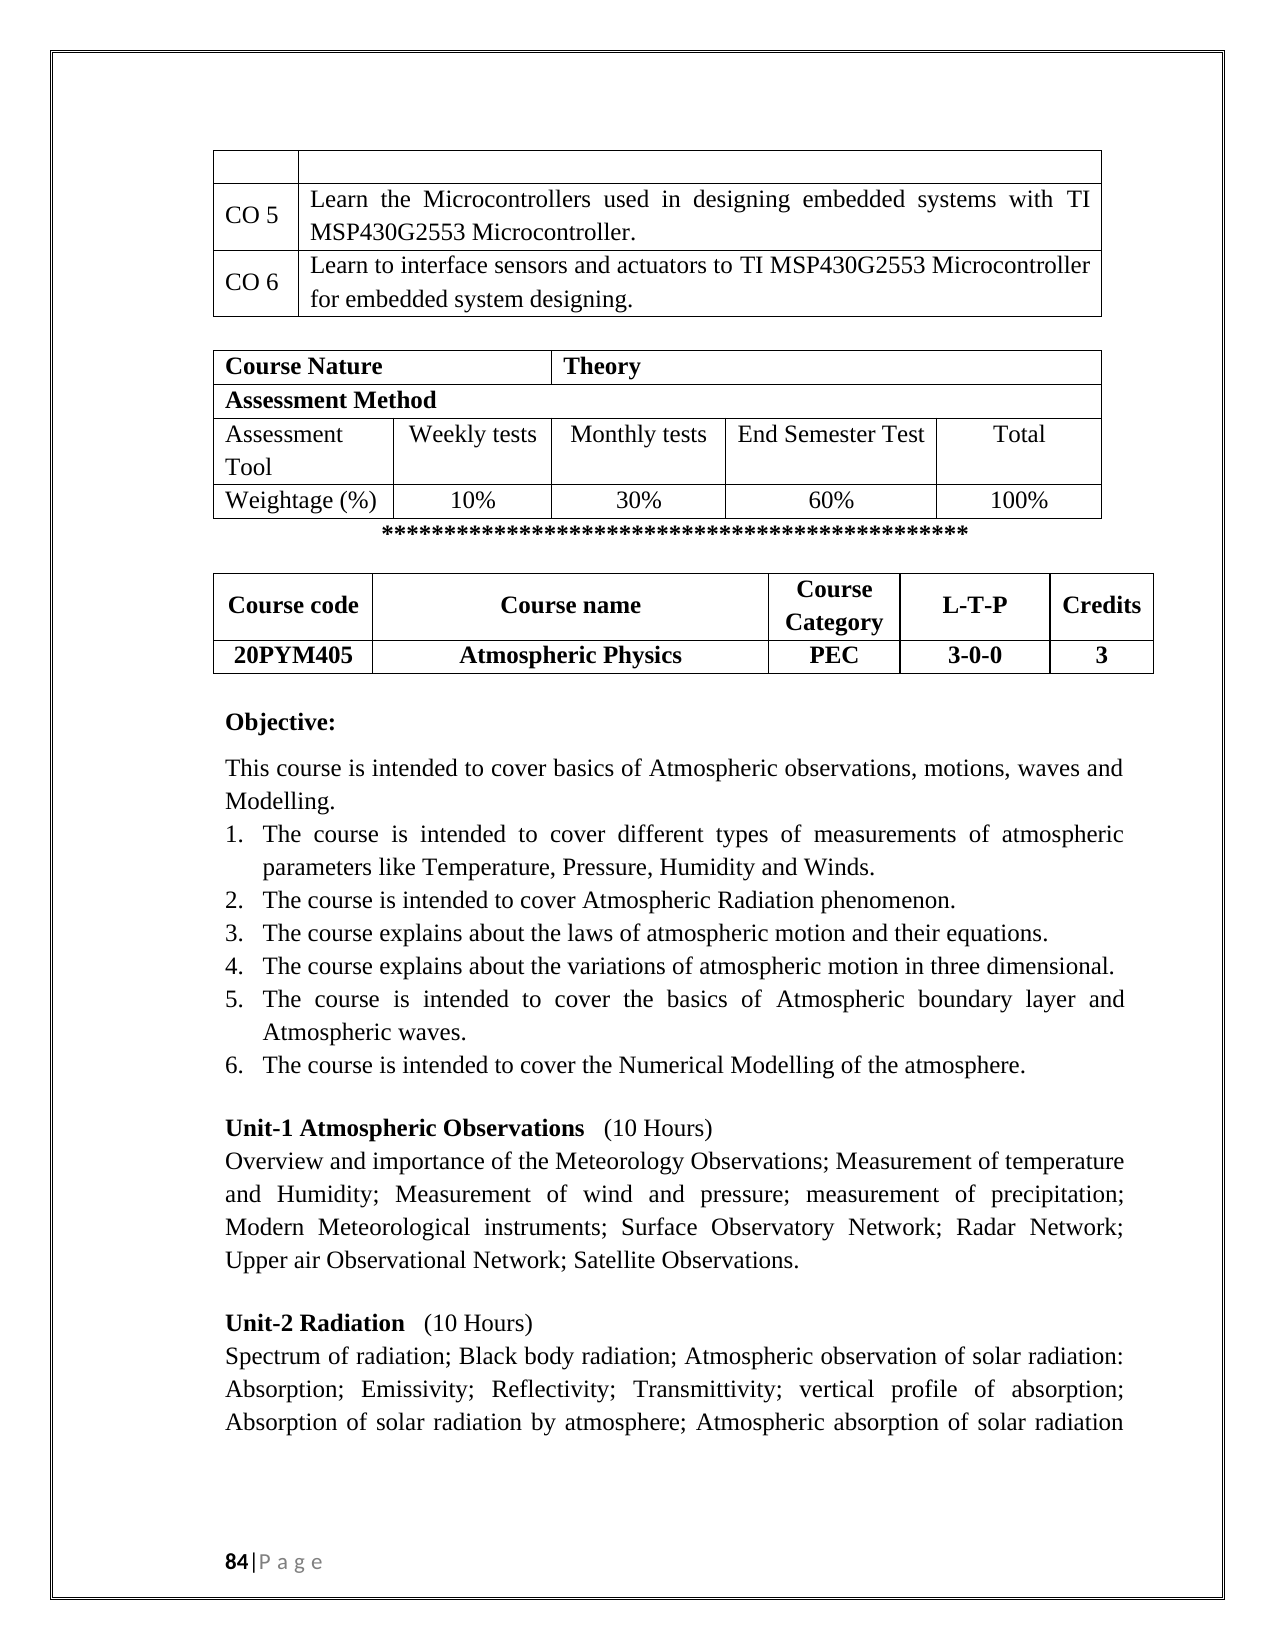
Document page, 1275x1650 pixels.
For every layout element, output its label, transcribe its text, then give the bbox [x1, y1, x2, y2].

text Unit-1 Atmospheric Observations (10 Hours) [225, 1113, 1125, 1142]
text *********************************************** [225, 519, 1125, 548]
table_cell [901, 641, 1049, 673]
text This course is intended to cover basics of Atmospheric observations, motions, waves and Modelling. [225, 753, 1125, 814]
list Overview and importance of the Meteorology Observations; Measurement of temperature and Humidity; Measurement of wind and pressure; measurement of precipitation; Modern Meteorological instruments; Surface Observatory Network; Radar Network; Upper air Observational Network; Satellite Observations. [225, 1146, 1125, 1274]
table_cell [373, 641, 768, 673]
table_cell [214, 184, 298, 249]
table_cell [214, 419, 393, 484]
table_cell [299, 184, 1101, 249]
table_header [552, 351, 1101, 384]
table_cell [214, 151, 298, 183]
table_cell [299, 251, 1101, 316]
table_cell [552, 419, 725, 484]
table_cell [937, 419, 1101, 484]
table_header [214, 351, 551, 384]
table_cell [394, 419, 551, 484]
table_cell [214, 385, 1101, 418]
text Unit-2 Radiation (10 Hours) [225, 1308, 1125, 1337]
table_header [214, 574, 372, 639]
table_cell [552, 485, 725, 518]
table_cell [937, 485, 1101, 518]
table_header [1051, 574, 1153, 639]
list The course explains about the variations of atmospheric motion in three dimensional. [225, 951, 1125, 979]
list The course is intended to cover the basics of Atmospheric boundary layer and Atmospheric waves. [225, 984, 1125, 1046]
text Objective: [225, 707, 1125, 736]
list The course explains about the laws of atmospheric motion and their equations. [225, 918, 1125, 947]
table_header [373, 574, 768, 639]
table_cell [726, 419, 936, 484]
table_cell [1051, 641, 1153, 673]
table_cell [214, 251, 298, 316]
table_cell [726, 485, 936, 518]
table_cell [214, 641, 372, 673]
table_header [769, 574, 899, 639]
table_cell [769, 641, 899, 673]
list The course is intended to cover the Numerical Modelling of the atmosphere. [225, 1050, 1125, 1079]
list The course is intended to cover different types of measurements of atmospheric parameters like Temperature, Pressure, Humidity and Winds. [225, 819, 1125, 881]
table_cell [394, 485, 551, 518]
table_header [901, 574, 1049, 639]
list The course is intended to cover Atmospheric Radiation phenomenon. [225, 885, 1125, 913]
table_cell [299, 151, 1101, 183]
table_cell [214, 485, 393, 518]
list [225, 1341, 1125, 1436]
